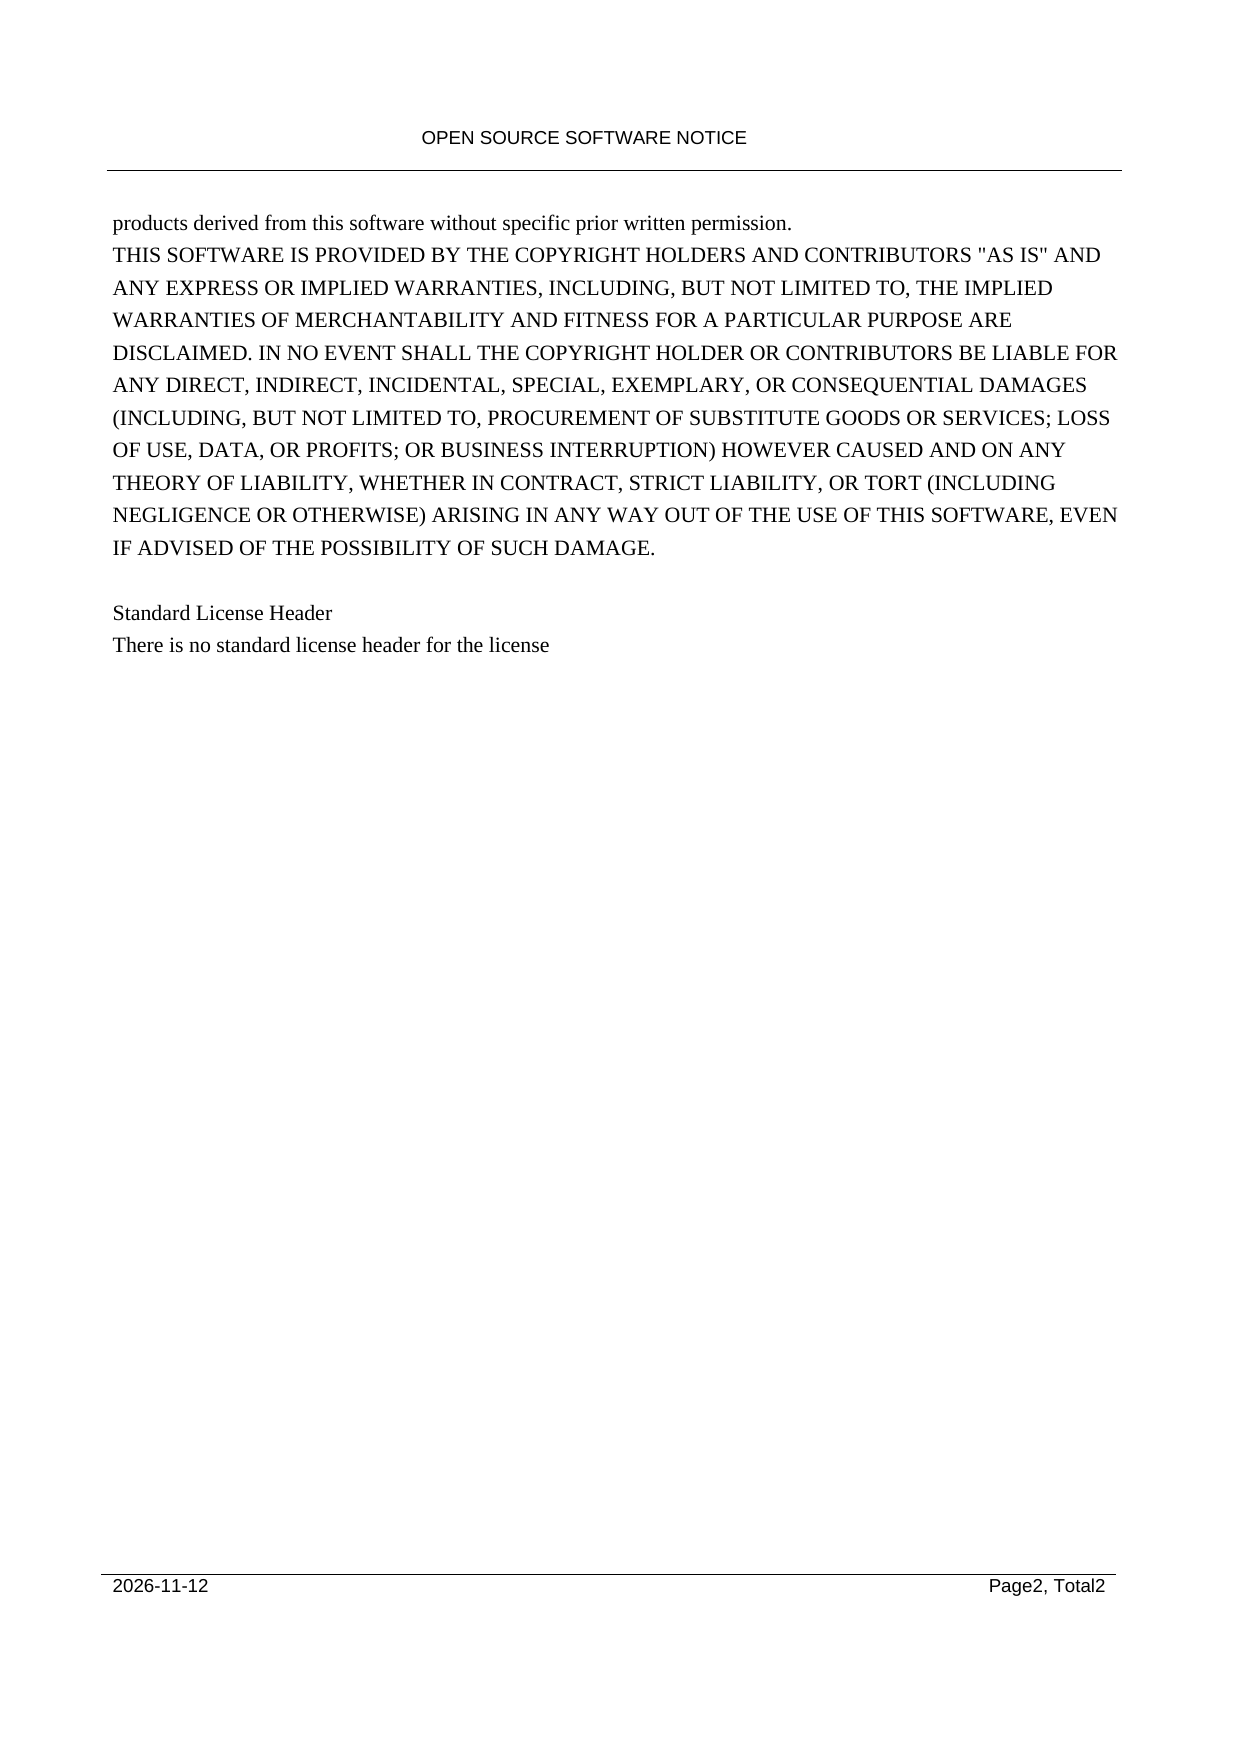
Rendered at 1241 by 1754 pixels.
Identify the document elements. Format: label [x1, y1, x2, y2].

text [112, 206, 1128, 661]
